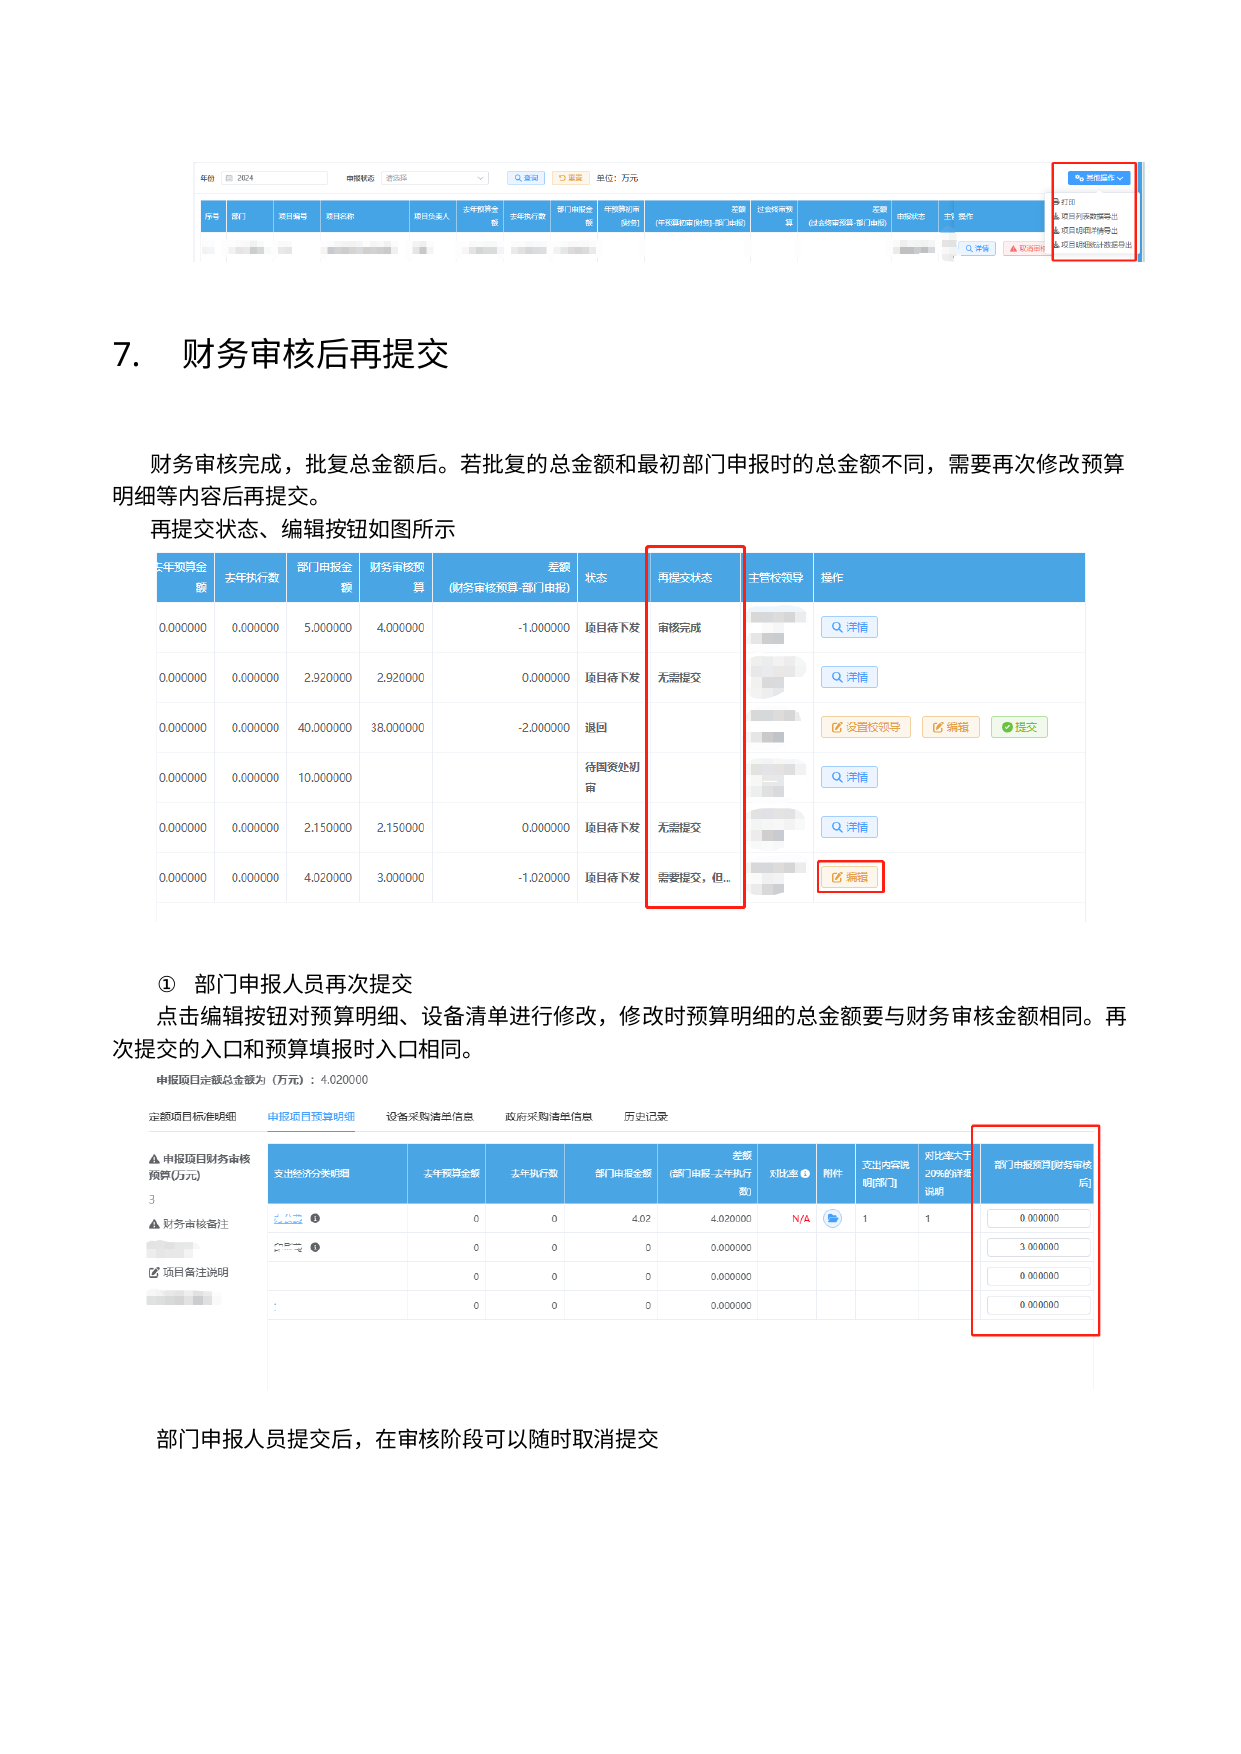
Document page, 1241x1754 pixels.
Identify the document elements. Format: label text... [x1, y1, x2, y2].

subtitle 财务审核后再提交 [112, 319, 1128, 384]
text 财务审核完成，批复总金额后。若批复的总金额和最初部门申报时的总金额不同，需要再次修改预算明细等内容后再提交。 [112, 446, 1128, 511]
picture [147, 543, 1093, 922]
text 再提交状态、编辑按钮如图所示 [112, 511, 1128, 544]
text 点击编辑按钮对预算明细、设备清单进行修改，修改时预算明细的总金额要与财务审核金额相同。再次提交的入口和预算填报时入口相同。 [112, 999, 1128, 1064]
picture [139, 1063, 1101, 1390]
list 部门申报人员再次提交 [157, 966, 1128, 999]
text 部门申报人员提交后，在审核阶段可以随时取消提交 [112, 1421, 1128, 1454]
picture [193, 162, 1145, 262]
